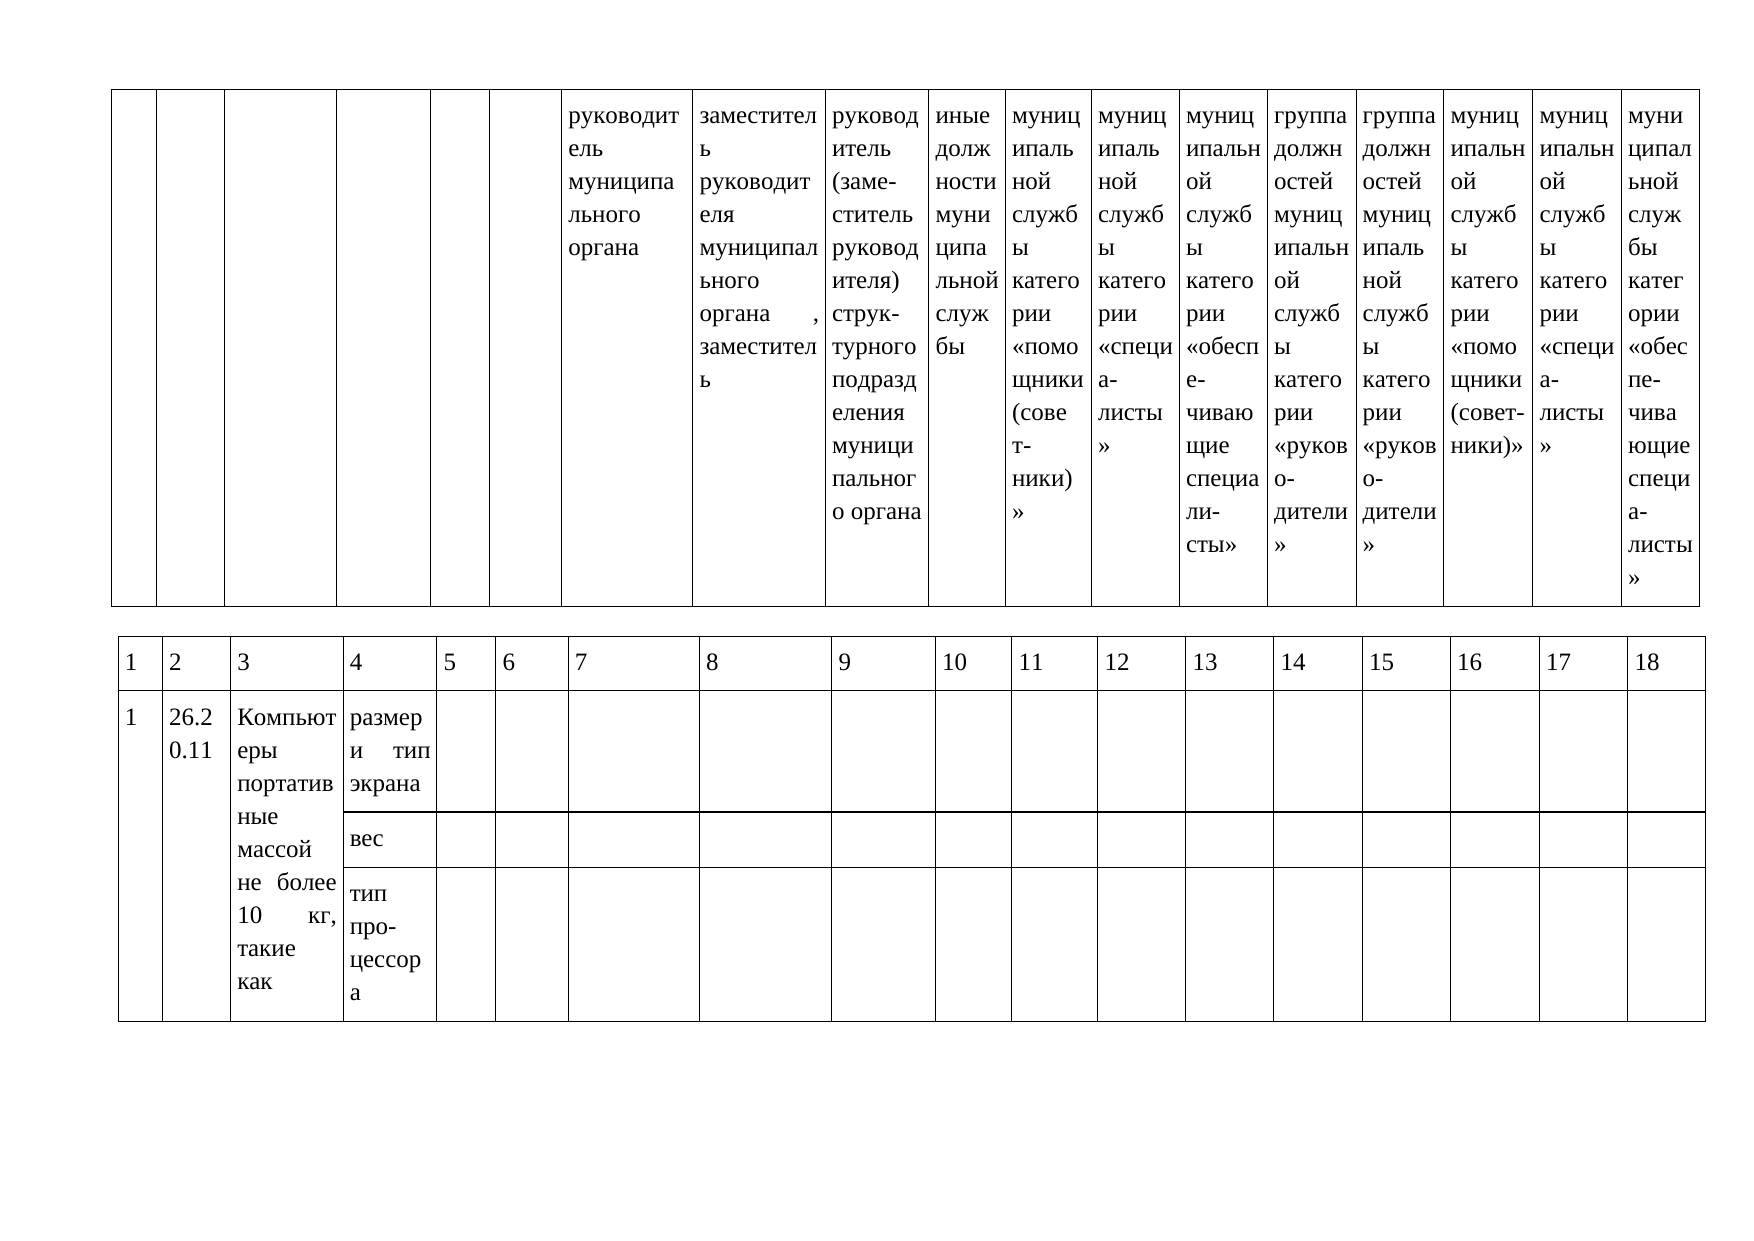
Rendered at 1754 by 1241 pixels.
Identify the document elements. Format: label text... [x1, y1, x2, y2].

table_cell [569, 691, 699, 811]
table_cell [1540, 813, 1627, 867]
table_cell [936, 691, 1011, 811]
table_header 16 [1451, 637, 1539, 690]
table_cell [700, 691, 831, 811]
table_cell 1 [119, 691, 162, 1021]
table_cell [1540, 868, 1627, 1021]
table_cell [700, 868, 831, 1021]
table_header 5 [437, 637, 495, 690]
table_header 10 [936, 637, 1011, 690]
table_cell [1628, 691, 1705, 811]
table_cell [1363, 868, 1450, 1021]
table_header 1 [119, 637, 162, 690]
table_cell руководитель муниципального органа [562, 90, 692, 606]
table_header 14 [1274, 637, 1362, 690]
table_cell [1363, 813, 1450, 867]
table_cell тип процессора [344, 868, 436, 1021]
table_cell [1012, 691, 1097, 811]
table_cell вес [344, 813, 436, 867]
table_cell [1533, 90, 1621, 606]
table_cell [832, 691, 935, 811]
table_cell Компьютеры портативные массой не более 10 кг, такие как ноутбуки, планшетные компьютеры, карманные компьютеры, в том числе совмещающие функции мобильного телефонного аппарата, электронные записные книжки и аналогичная компьютерная техника [231, 691, 343, 1021]
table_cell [1357, 90, 1443, 606]
table_cell 26.20.11 [163, 691, 230, 1021]
table_header 18 [1628, 637, 1705, 690]
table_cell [1622, 90, 1699, 606]
table_cell [1186, 868, 1273, 1021]
table_cell иные должности муниципальной службы [929, 90, 1005, 606]
table_cell [437, 868, 495, 1021]
table_cell заместитель руководителя муниципального органа , заместитель [693, 90, 825, 606]
table_cell [1274, 868, 1362, 1021]
table_header 7 [569, 637, 699, 690]
table_cell размер и тип экрана [344, 691, 436, 811]
table_header 8 [700, 637, 831, 690]
table_cell [437, 813, 495, 867]
table_cell [1628, 868, 1705, 1021]
table_cell [496, 813, 568, 867]
table_header 3 [231, 637, 343, 690]
table_header 17 [1540, 637, 1627, 690]
table_cell [490, 90, 561, 606]
table_cell [1363, 691, 1450, 811]
table_header 15 [1363, 637, 1450, 690]
table_cell [1186, 691, 1273, 811]
table_cell [496, 868, 568, 1021]
table_cell [832, 813, 935, 867]
table_cell [569, 868, 699, 1021]
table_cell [1180, 90, 1267, 606]
table_cell [832, 868, 935, 1021]
table_cell [1098, 691, 1185, 811]
table_header 2 [163, 637, 230, 690]
table_header 9 [832, 637, 935, 690]
table_cell [1098, 868, 1185, 1021]
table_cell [1444, 90, 1532, 606]
table_cell [1451, 691, 1539, 811]
table_header 11 [1012, 637, 1097, 690]
table_cell [1012, 813, 1097, 867]
table_header 13 [1186, 637, 1273, 690]
table_cell [936, 813, 1011, 867]
table_cell [225, 90, 336, 606]
table_cell [936, 868, 1011, 1021]
table_cell [112, 90, 156, 606]
table_header 12 [1098, 637, 1185, 690]
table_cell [1092, 90, 1179, 606]
table_cell [1186, 813, 1273, 867]
table_cell [1628, 813, 1705, 867]
table_header 4 [344, 637, 436, 690]
table_header 6 [496, 637, 568, 690]
table_cell [1451, 813, 1539, 867]
table_cell руководитель (заместитель руководителя) структурного подразделения муниципального органа [826, 90, 928, 606]
table_cell [496, 691, 568, 811]
table_cell [431, 90, 489, 606]
table_cell [1274, 813, 1362, 867]
table_cell [337, 90, 430, 606]
table_cell [1540, 691, 1627, 811]
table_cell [1006, 90, 1091, 606]
table_cell [157, 90, 224, 606]
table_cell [1268, 90, 1356, 606]
table_cell [1012, 868, 1097, 1021]
table_cell [437, 691, 495, 811]
table_cell [1274, 691, 1362, 811]
table_cell [569, 813, 699, 867]
table_cell [1098, 813, 1185, 867]
table_cell [1451, 868, 1539, 1021]
table_cell [700, 813, 831, 867]
